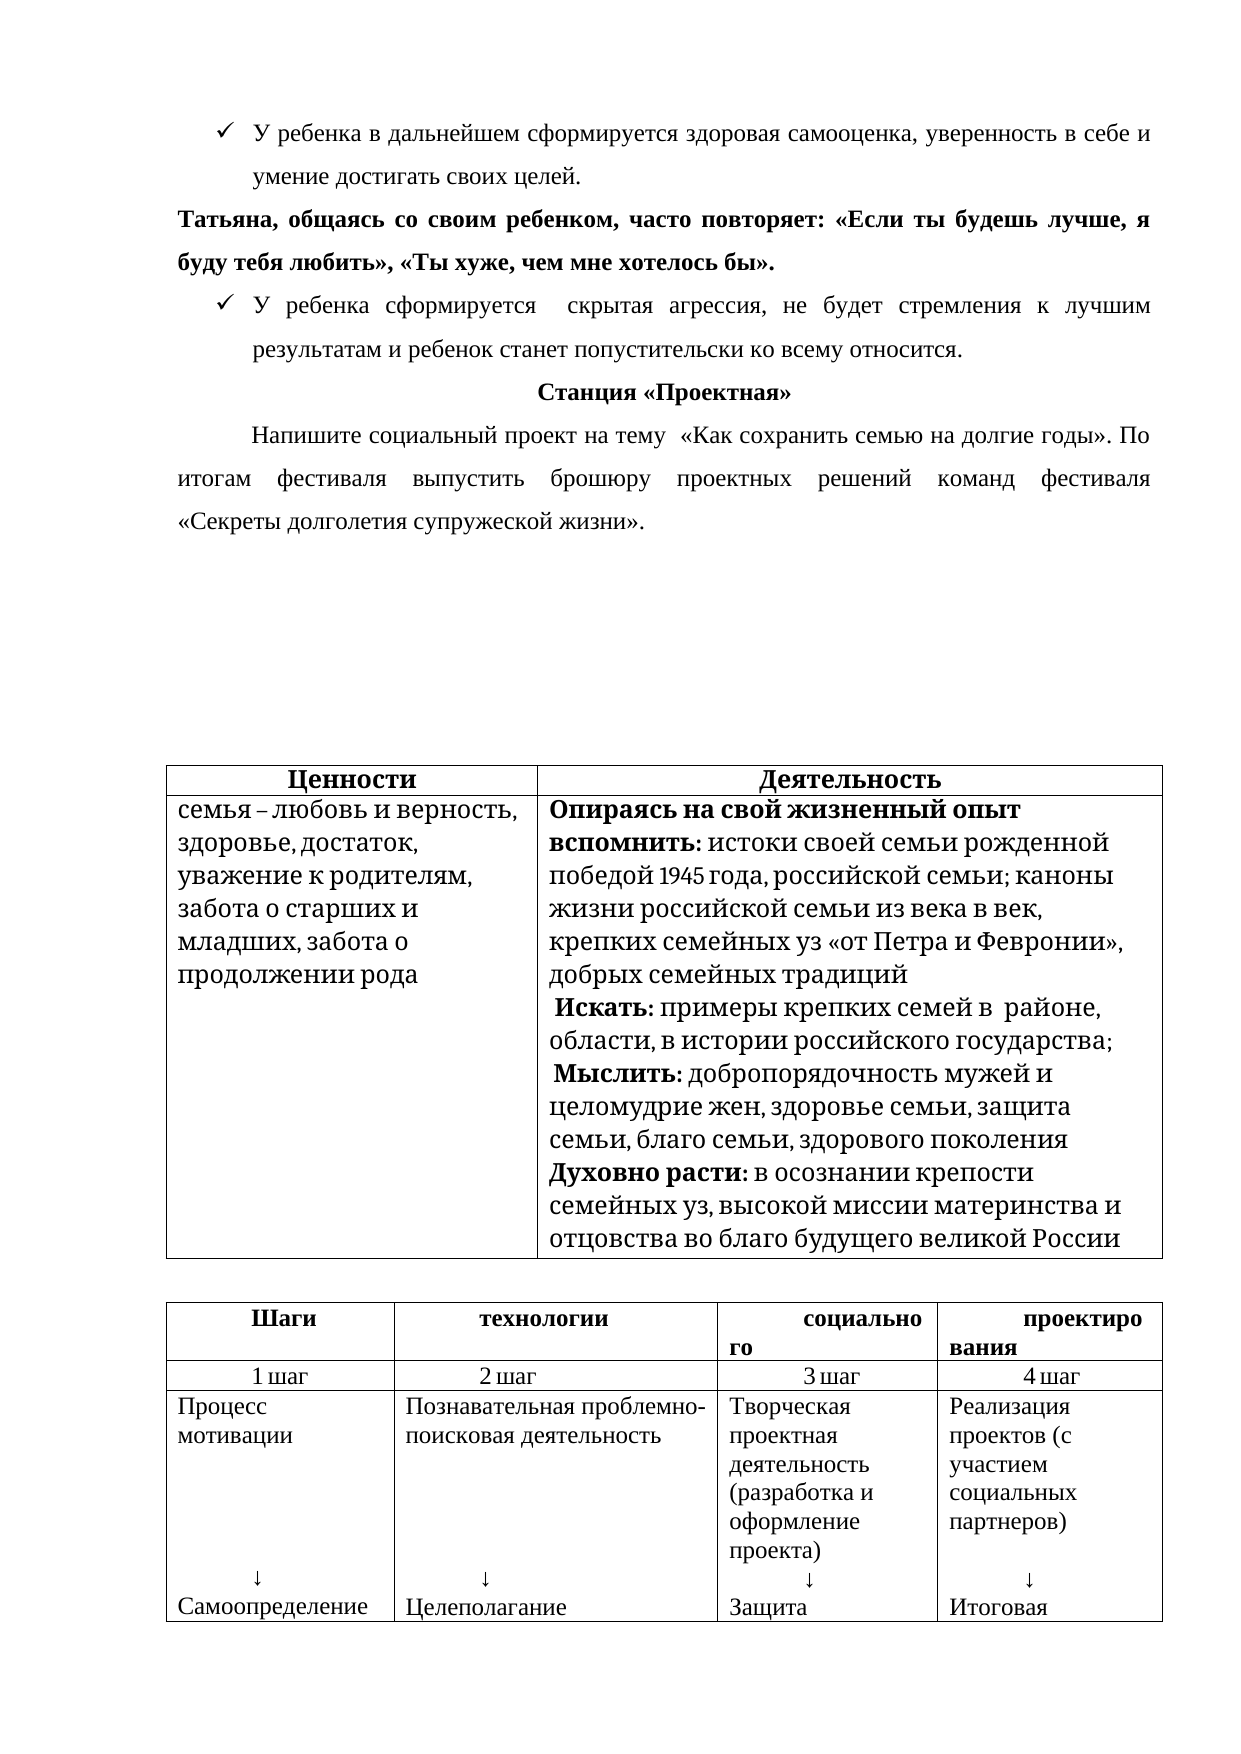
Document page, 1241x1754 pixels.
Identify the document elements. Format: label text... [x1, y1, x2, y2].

text Станция «Проектная» [177, 377, 1152, 406]
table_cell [718, 1391, 937, 1621]
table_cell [938, 1391, 1162, 1621]
table_header Деятельность [538, 766, 1162, 795]
table_header Шаги [167, 1303, 394, 1360]
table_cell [395, 1391, 717, 1621]
table_cell Опираясь на свой жизненный опыт вспомнить: истоки своей семьи рожденной победой 1945 года, российской семьи; каноны жизни российской семьи из века в век, крепких семейных уз «от Петра и Февронии», добрых семейных традиций Искать: примеры крепких семей в районе, области, в истории российского государства; Мыслить: добропорядочность мужей и целомудрие жен, здоровье семьи, защита семьи, благо семьи, здорового поколения Духовно расти: в осознании крепости семейных уз, высокой миссии материнства и отцовства во благо будущего великой России [538, 796, 1162, 1258]
table_header технологии [395, 1303, 717, 1360]
list У ребенка сформируется скрытая агрессия, не будет стремления к лучшим результатам и ребенок станет попустительски ко всему относится. [215, 291, 1152, 362]
table_cell 3 шаг [718, 1361, 937, 1390]
list У ребенка в дальнейшем сформируется здоровая самооценка, уверенность в себе и умение достигать своих целей. [215, 118, 1152, 190]
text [177, 204, 1152, 276]
table_header Ценности [167, 766, 537, 795]
table_cell 1 шаг [167, 1361, 394, 1390]
text Напишите социальный проект на тему «Как сохранить семью на долгие годы». По итогам фестиваля выпустить брошюру проектных решений команд фестиваля «Секреты долголетия супружеской жизни». [177, 420, 1152, 535]
table_cell 4 шаг [938, 1361, 1162, 1390]
table_cell семья – любовь и верность, здоровье, достаток, уважение к родителям, забота о старших и младших, забота о продолжении рода [167, 796, 537, 1258]
table_header социального [718, 1303, 937, 1360]
table_header проектирования [938, 1303, 1162, 1360]
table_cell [167, 1391, 394, 1621]
table_cell 2 шаг [395, 1361, 717, 1390]
